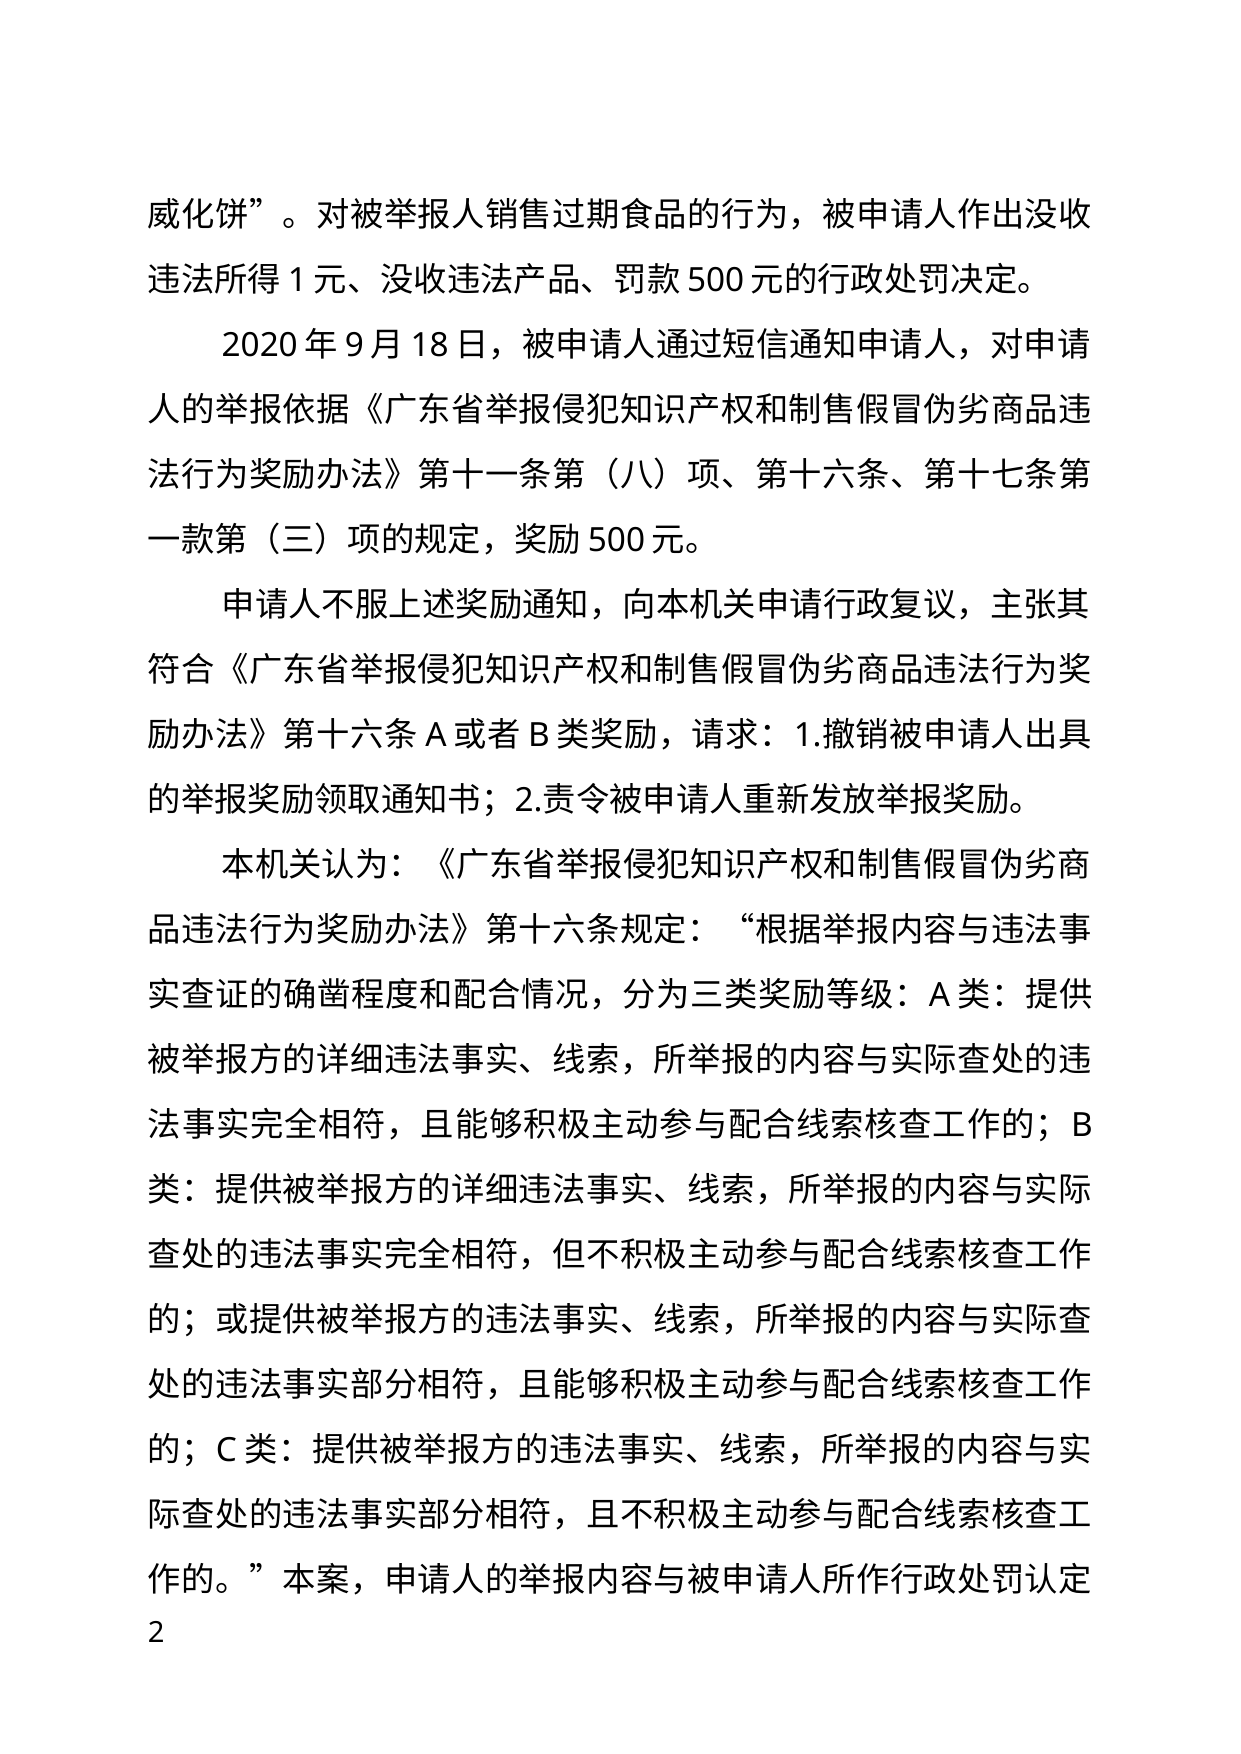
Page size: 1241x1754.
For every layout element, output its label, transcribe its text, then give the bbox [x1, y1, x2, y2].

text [148, 179, 1092, 309]
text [148, 829, 1092, 1609]
text 申请人不服上述奖励通知，向本机关申请行政复议，主张其符合《广东省举报侵犯知识产权和制售假冒伪劣商品违法行为奖励办法》第十六条A或者B类奖励，请求：1.撤销被申请人出具的举报奖励领取通知书；2.责令被申请人重新发放举报奖励。 [148, 569, 1092, 829]
text 2020年9月18日，被申请人通过短信通知申请人，对申请人的举报依据《广东省举报侵犯知识产权和制售假冒伪劣商品违法行为奖励办法》第十一条第（八）项、第十六条、第十七条第一款第（三）项的规定，奖励500元。 [148, 309, 1092, 569]
